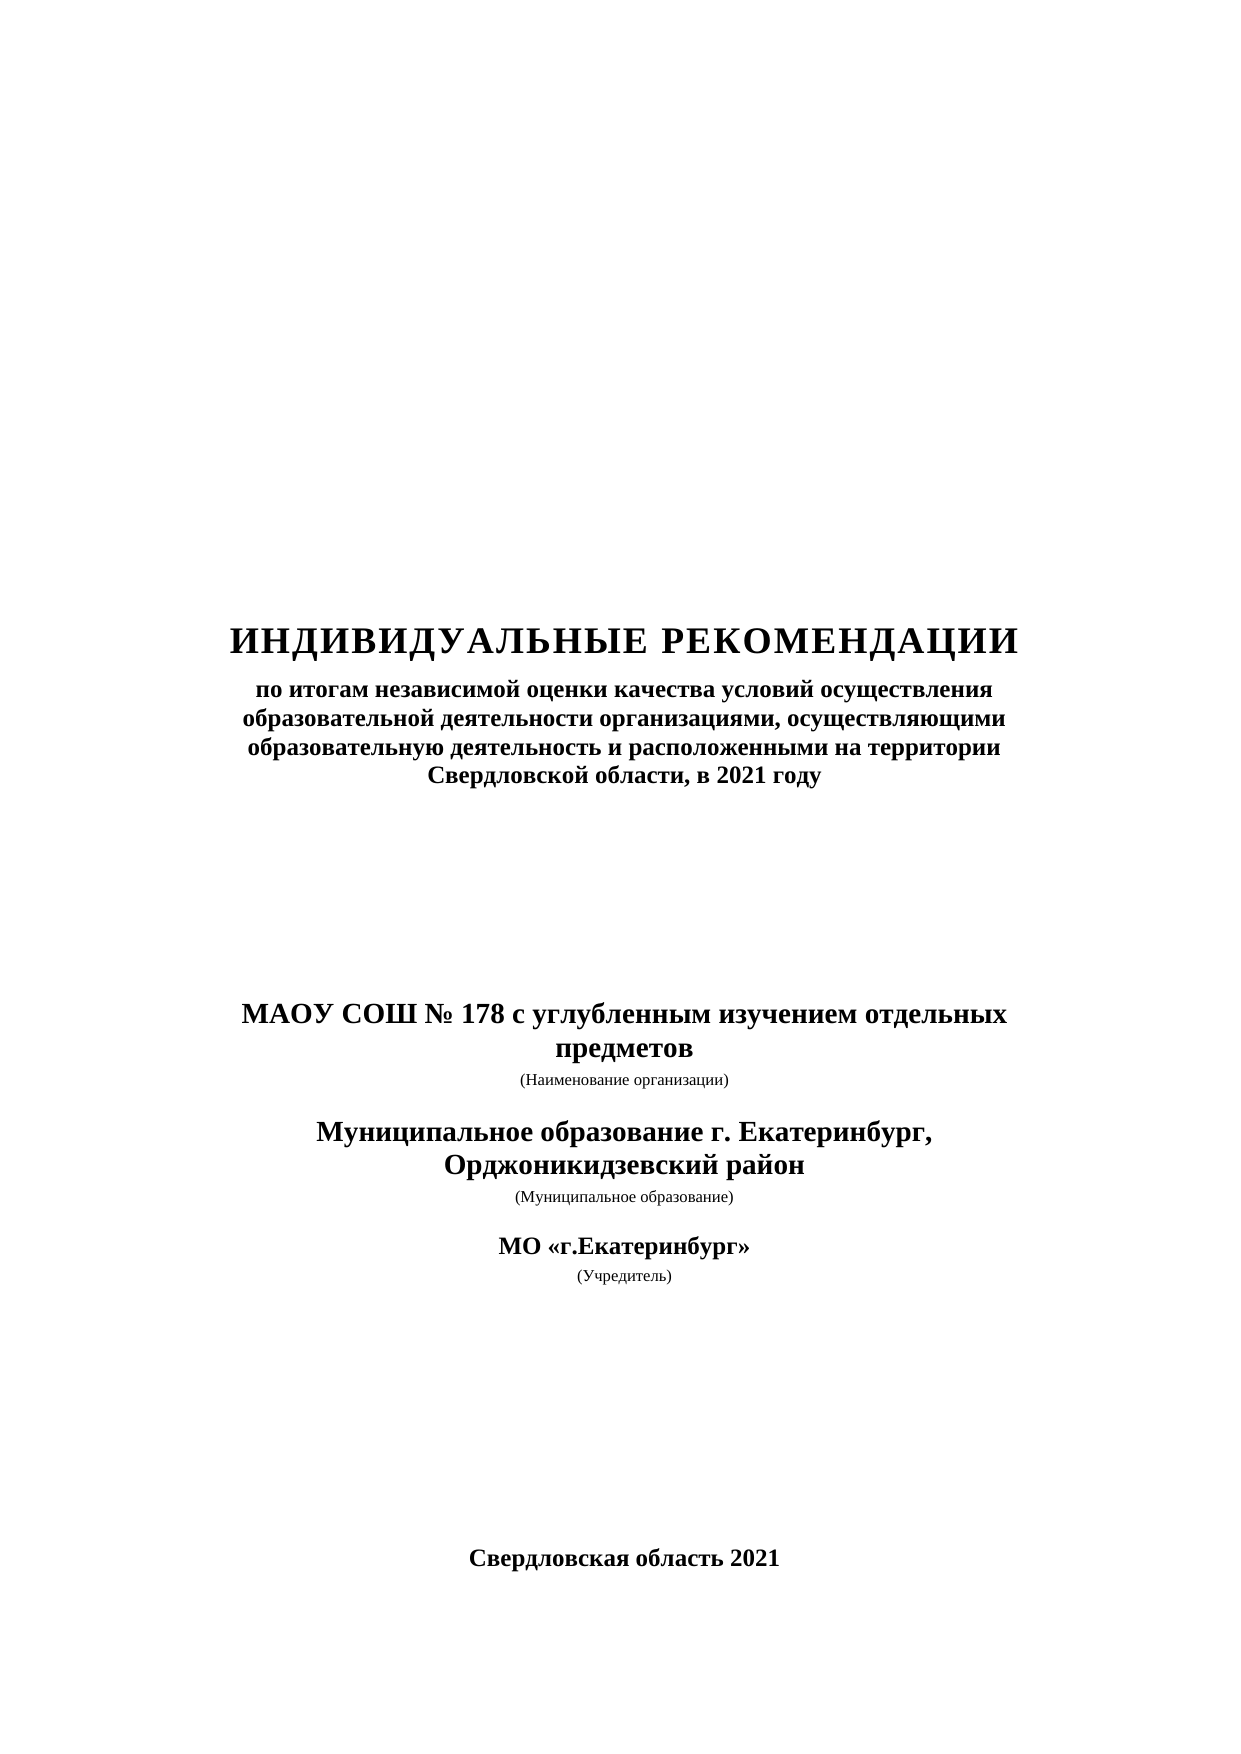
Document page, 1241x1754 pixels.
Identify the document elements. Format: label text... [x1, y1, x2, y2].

text (Муниципальное образование) [177, 1187, 1071, 1206]
text ИНДИВИДУАЛЬНЫЕ РЕКОМЕНДАЦИИ [177, 619, 1071, 662]
text МАОУ СОШ № 178 с углубленным изучением отдельных предметов [177, 996, 1071, 1063]
text Свердловская область 2021 [177, 1543, 1071, 1572]
text (Наименование организации) [177, 1069, 1071, 1089]
text МО «г.Екатеринбург» [177, 1231, 1071, 1260]
text (Учредитель) [177, 1266, 1071, 1285]
text Муниципальное образование г. Екатеринбург, Орджоникидзевский район [177, 1114, 1071, 1181]
text по итогам независимой оценки качества условий осуществления образовательной деятельности организациями, осуществляющими образовательную деятельность и расположенными на территории Свердловской области, в 2021 году [177, 674, 1071, 789]
